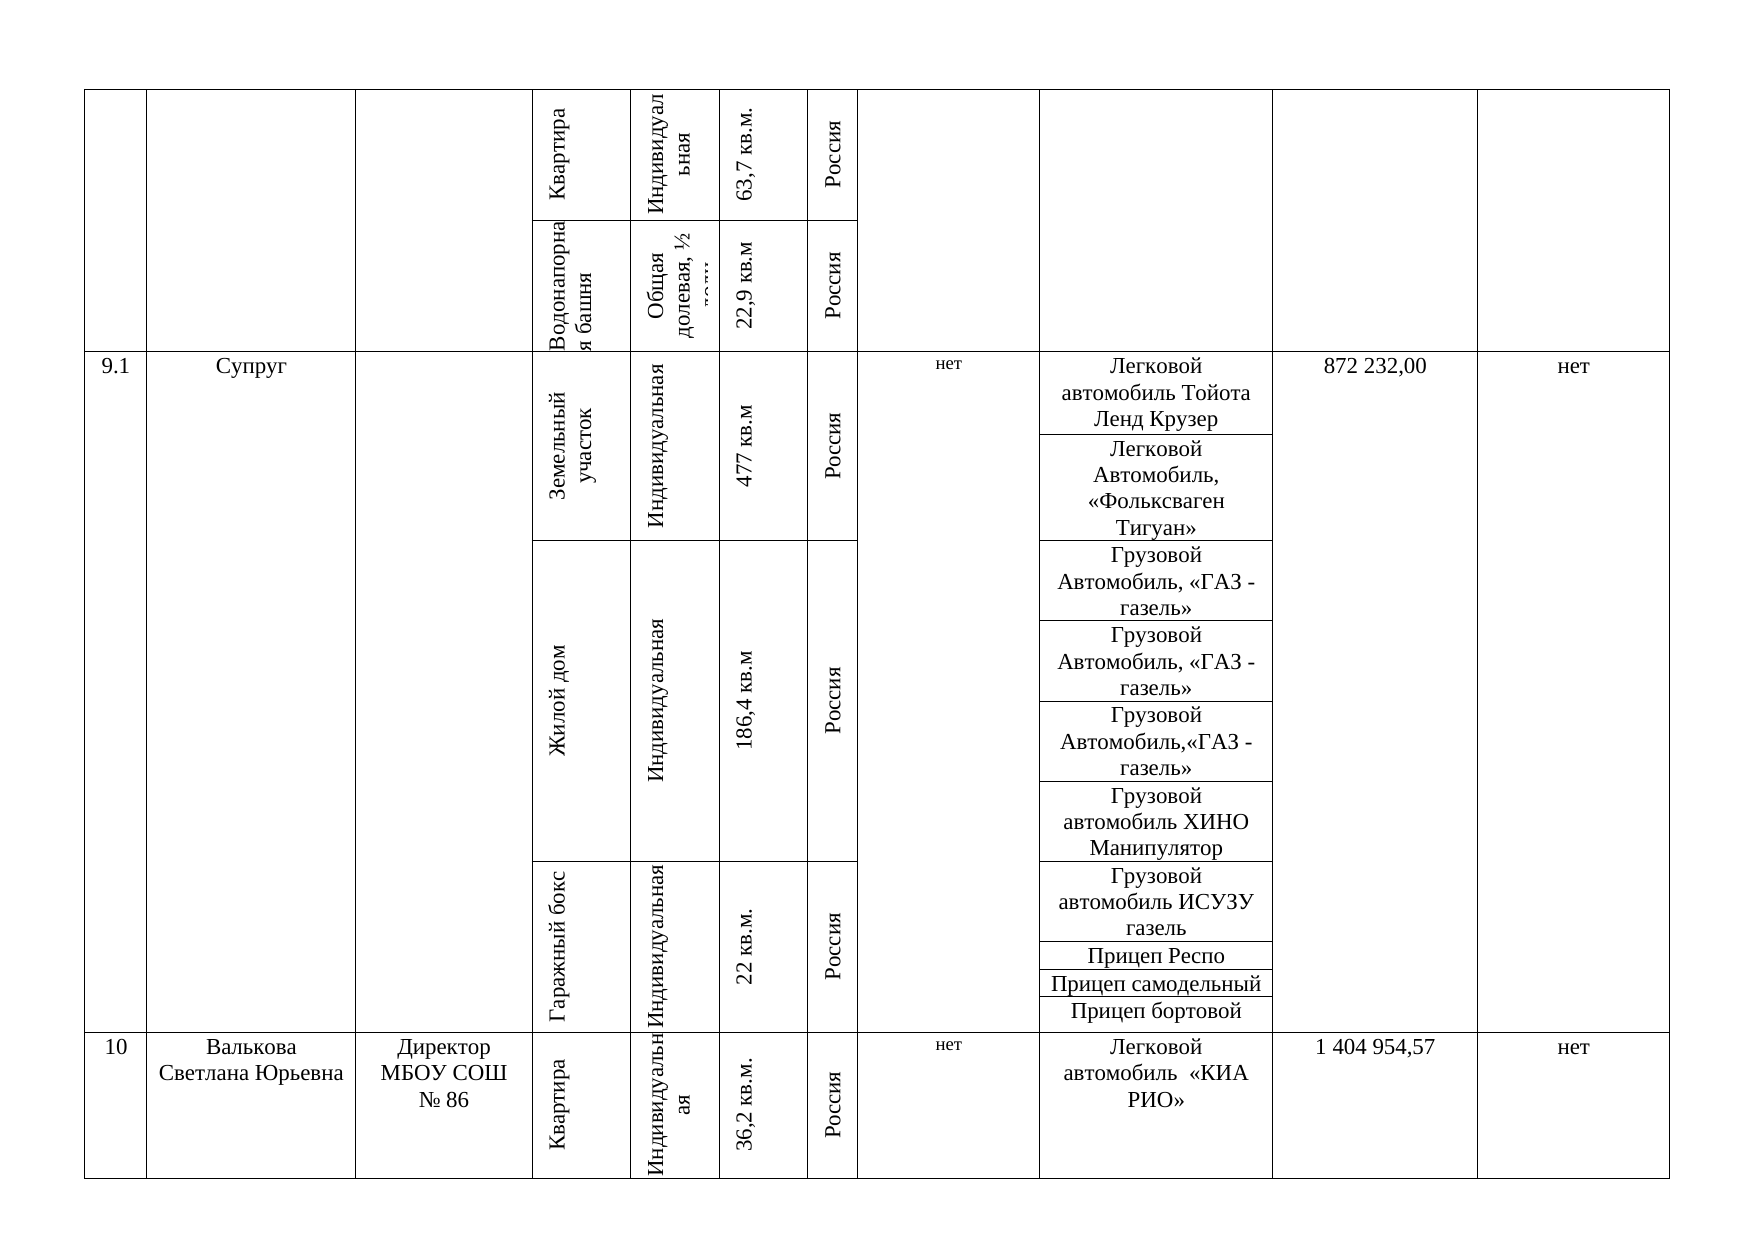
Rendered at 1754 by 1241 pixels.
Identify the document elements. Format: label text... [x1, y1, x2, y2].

table_cell Индивидуальная [631, 541, 719, 861]
table_cell Валькова Светлана Юрьевна [147, 1033, 355, 1177]
table_cell 22 кв.м. [720, 862, 807, 1032]
table_cell [356, 352, 532, 1032]
table_cell нет [1478, 352, 1669, 1032]
table_cell Легковой автомобиль «КИА РИО» [1040, 1033, 1272, 1177]
table_cell Легковой автомобиль Тойота Ленд Крузер [1040, 352, 1272, 434]
table_cell Россия [808, 90, 857, 220]
table_cell Легковой Автомобиль, «Фольксваген Тигуан» [1040, 435, 1272, 540]
table_cell 63,7 кв.м. [720, 90, 807, 220]
table_cell Грузовой автомобиль ХИНО Манипулятор [1040, 782, 1272, 861]
table_cell 186,4 кв.м [720, 541, 807, 861]
table_cell Грузовой Автомобиль, «ГАЗ - газель» [1040, 621, 1272, 701]
table_cell Прицеп Респо [1040, 942, 1272, 968]
table_cell Россия [808, 1033, 857, 1177]
table_cell Прицеп бортовой [1040, 997, 1272, 1032]
table_cell 9.1 [85, 352, 146, 1032]
table_cell 36,2 кв.м. [720, 1033, 807, 1177]
table_cell нет [858, 352, 1039, 1032]
table_cell Индивидуальная [631, 862, 719, 1032]
table_cell Россия [808, 221, 857, 351]
table_cell Россия [808, 352, 857, 540]
table_cell Директор МБОУ СОШ № 86 [356, 1033, 532, 1177]
table_cell Водонапорная башня [533, 221, 630, 351]
table_cell Россия [808, 541, 857, 861]
table_cell 477 кв.м [720, 352, 807, 540]
table_cell Жилой дом [533, 541, 630, 861]
table_cell нет [858, 1033, 1039, 1177]
table_cell Гаражный бокс [533, 862, 630, 1032]
table_cell 872 232,00 [1273, 352, 1477, 1032]
table_cell Россия [808, 862, 857, 1032]
table_cell Грузовой автомобиль ИСУЗУ газель [1040, 862, 1272, 941]
table_cell Грузовой Автомобиль,«ГАЗ - газель» [1040, 702, 1272, 781]
table_cell Общая долевая, ½ доли [631, 221, 719, 351]
table_cell Индивидуальная [631, 90, 719, 220]
table_cell Супруг [147, 352, 355, 1032]
table_cell 22,9 кв.м [720, 221, 807, 351]
table_cell Индивидуальная [631, 352, 719, 540]
table_cell Земельный участок [533, 352, 630, 540]
table_cell нет [1478, 1033, 1669, 1177]
table_cell Квартира [533, 90, 630, 220]
table_cell Индивидуальная [631, 1033, 719, 1177]
table_cell Прицеп самодельный [1040, 970, 1272, 996]
table_cell Грузовой Автомобиль, «ГАЗ - газель» [1040, 541, 1272, 620]
table_cell 10 [85, 1033, 146, 1177]
table_cell 1 404 954,57 [1273, 1033, 1477, 1177]
table_cell Квартира [533, 1033, 630, 1177]
